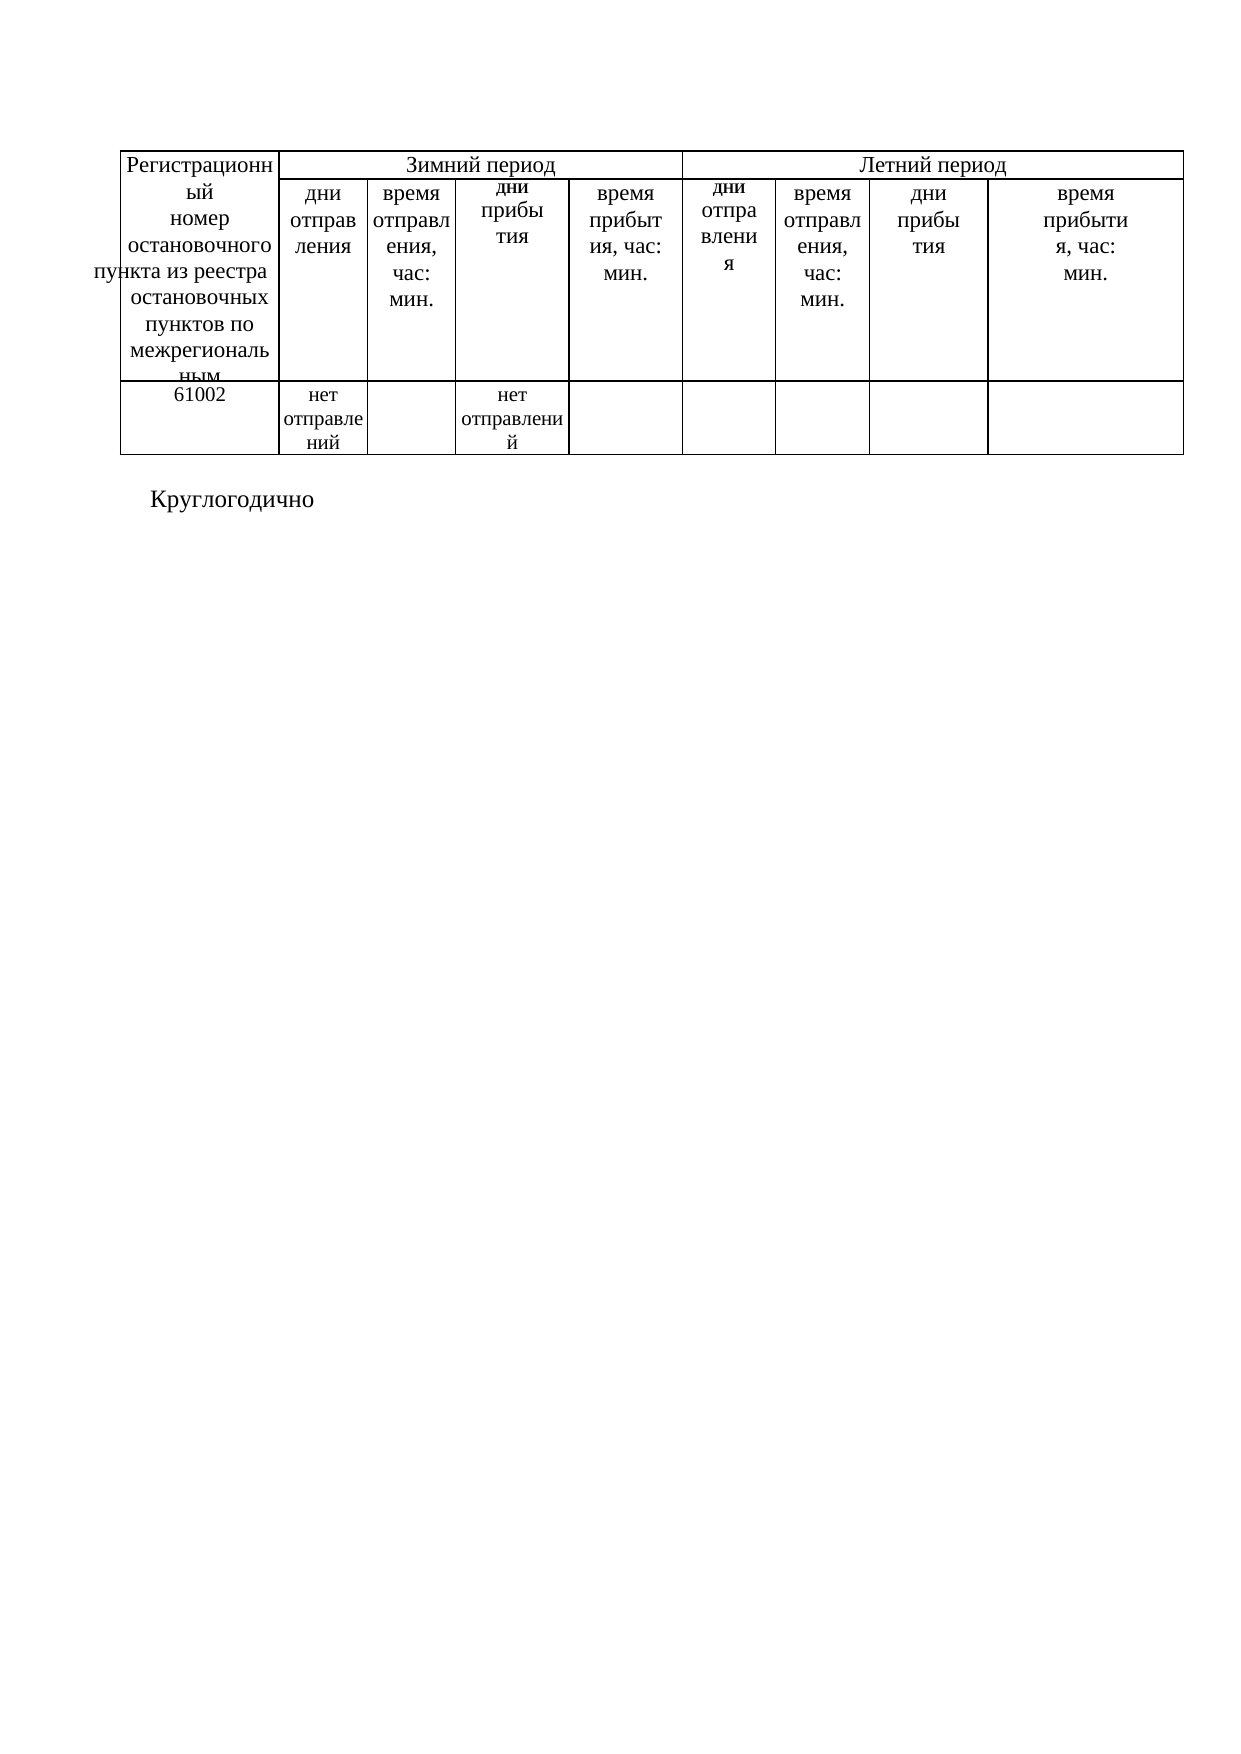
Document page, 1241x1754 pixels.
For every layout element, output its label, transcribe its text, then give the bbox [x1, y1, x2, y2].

table_header Зимний период [280, 152, 682, 178]
table_cell 61002 [121, 382, 278, 454]
table_cell [570, 382, 682, 454]
table_cell нет отправлений [280, 382, 367, 454]
table_cell [368, 382, 455, 454]
table_cell [989, 382, 1183, 454]
text Круглогодично [150, 484, 1090, 513]
table_cell нет отправлений [456, 382, 568, 454]
table_cell дни отправ ления [280, 180, 367, 380]
table_cell время прибыти я, час: мин. [989, 180, 1183, 380]
table_cell время отправл ения, час: мин. [368, 180, 455, 380]
table_cell [683, 382, 775, 454]
table_cell ДНИ прибы тия [456, 180, 568, 380]
table_cell ДНИ отпра влени я [683, 180, 775, 380]
table_cell время отправл ения, час: мин. [776, 180, 869, 380]
table_cell [776, 382, 869, 454]
table_header Летний период [683, 152, 1183, 178]
table_cell время прибыт ия, час: мин. [570, 180, 682, 380]
table_cell [870, 382, 987, 454]
table_cell дни прибы тия [870, 180, 987, 380]
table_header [121, 152, 278, 380]
